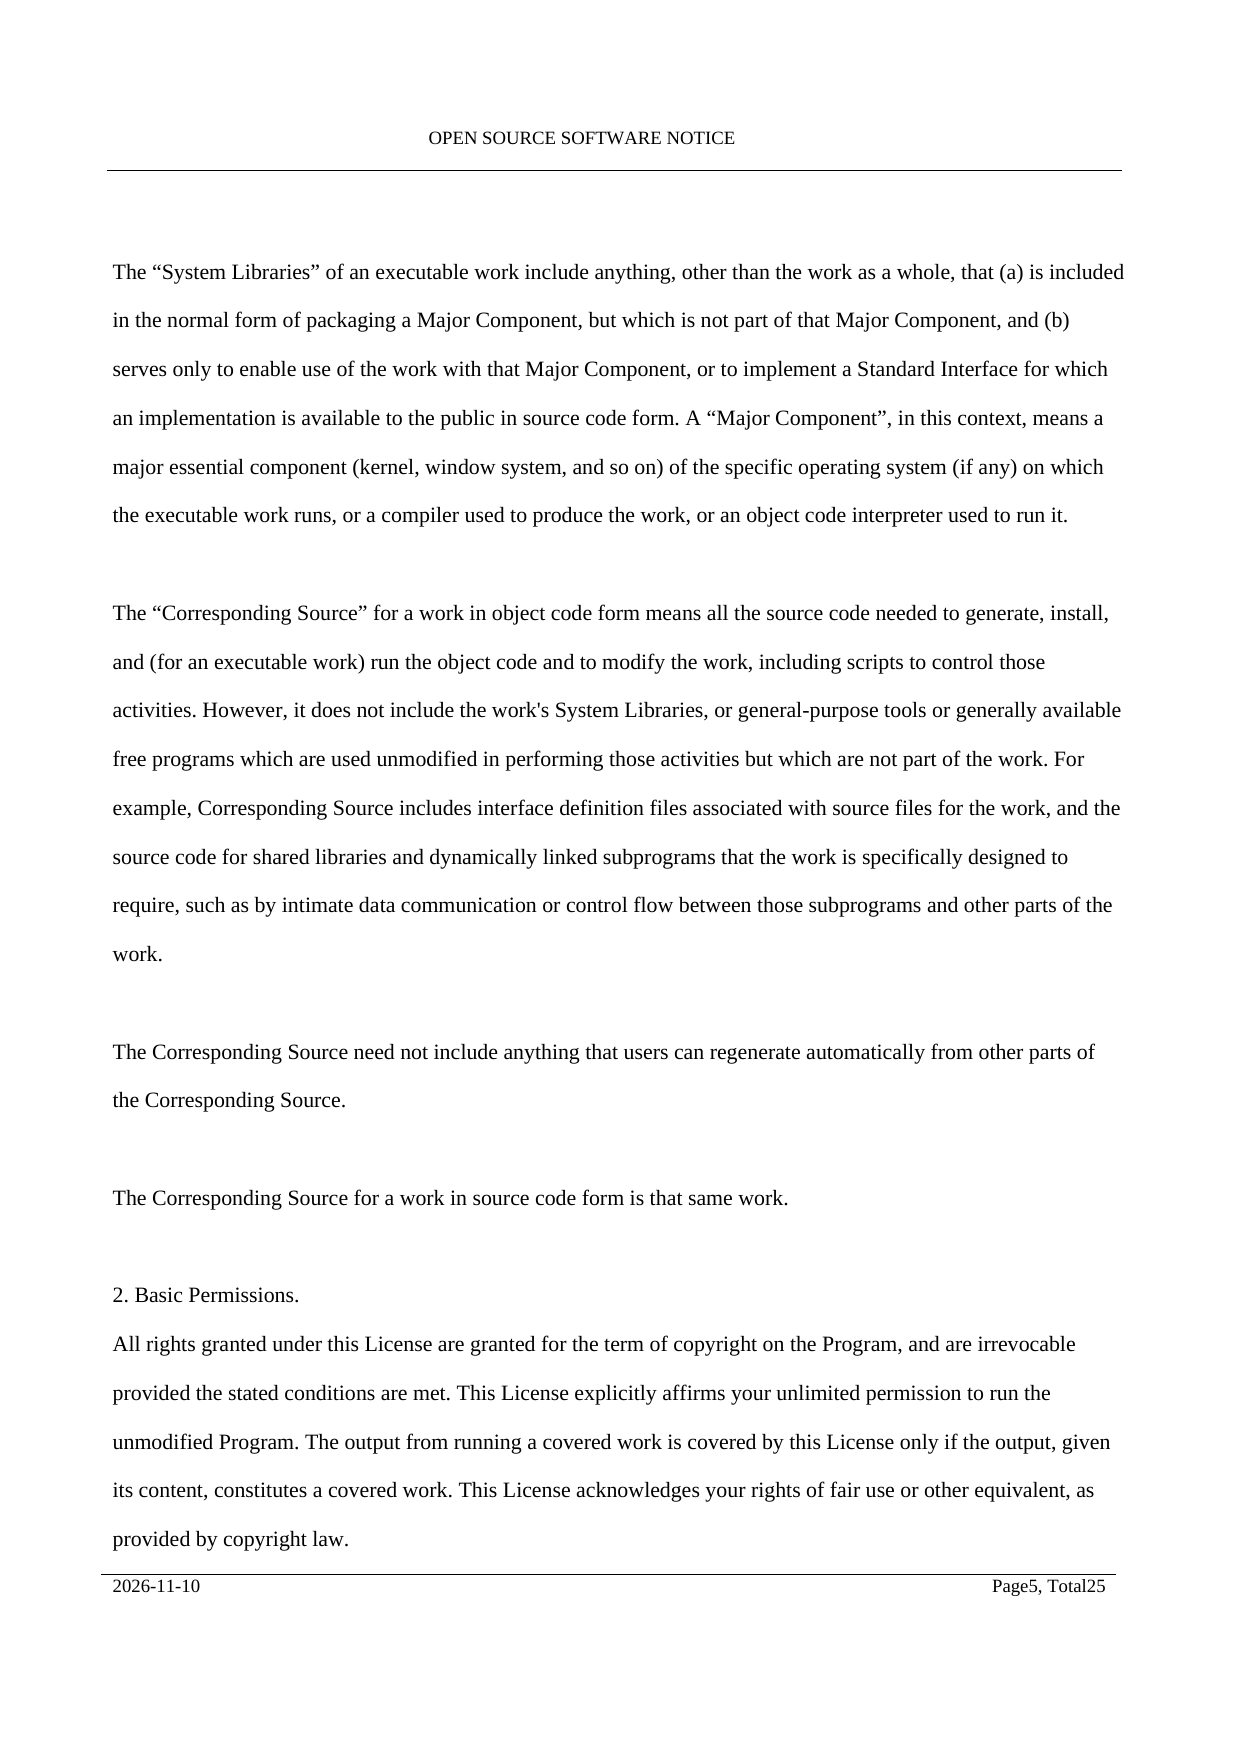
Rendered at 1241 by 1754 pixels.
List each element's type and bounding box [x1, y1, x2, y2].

text [112, 206, 1128, 1555]
